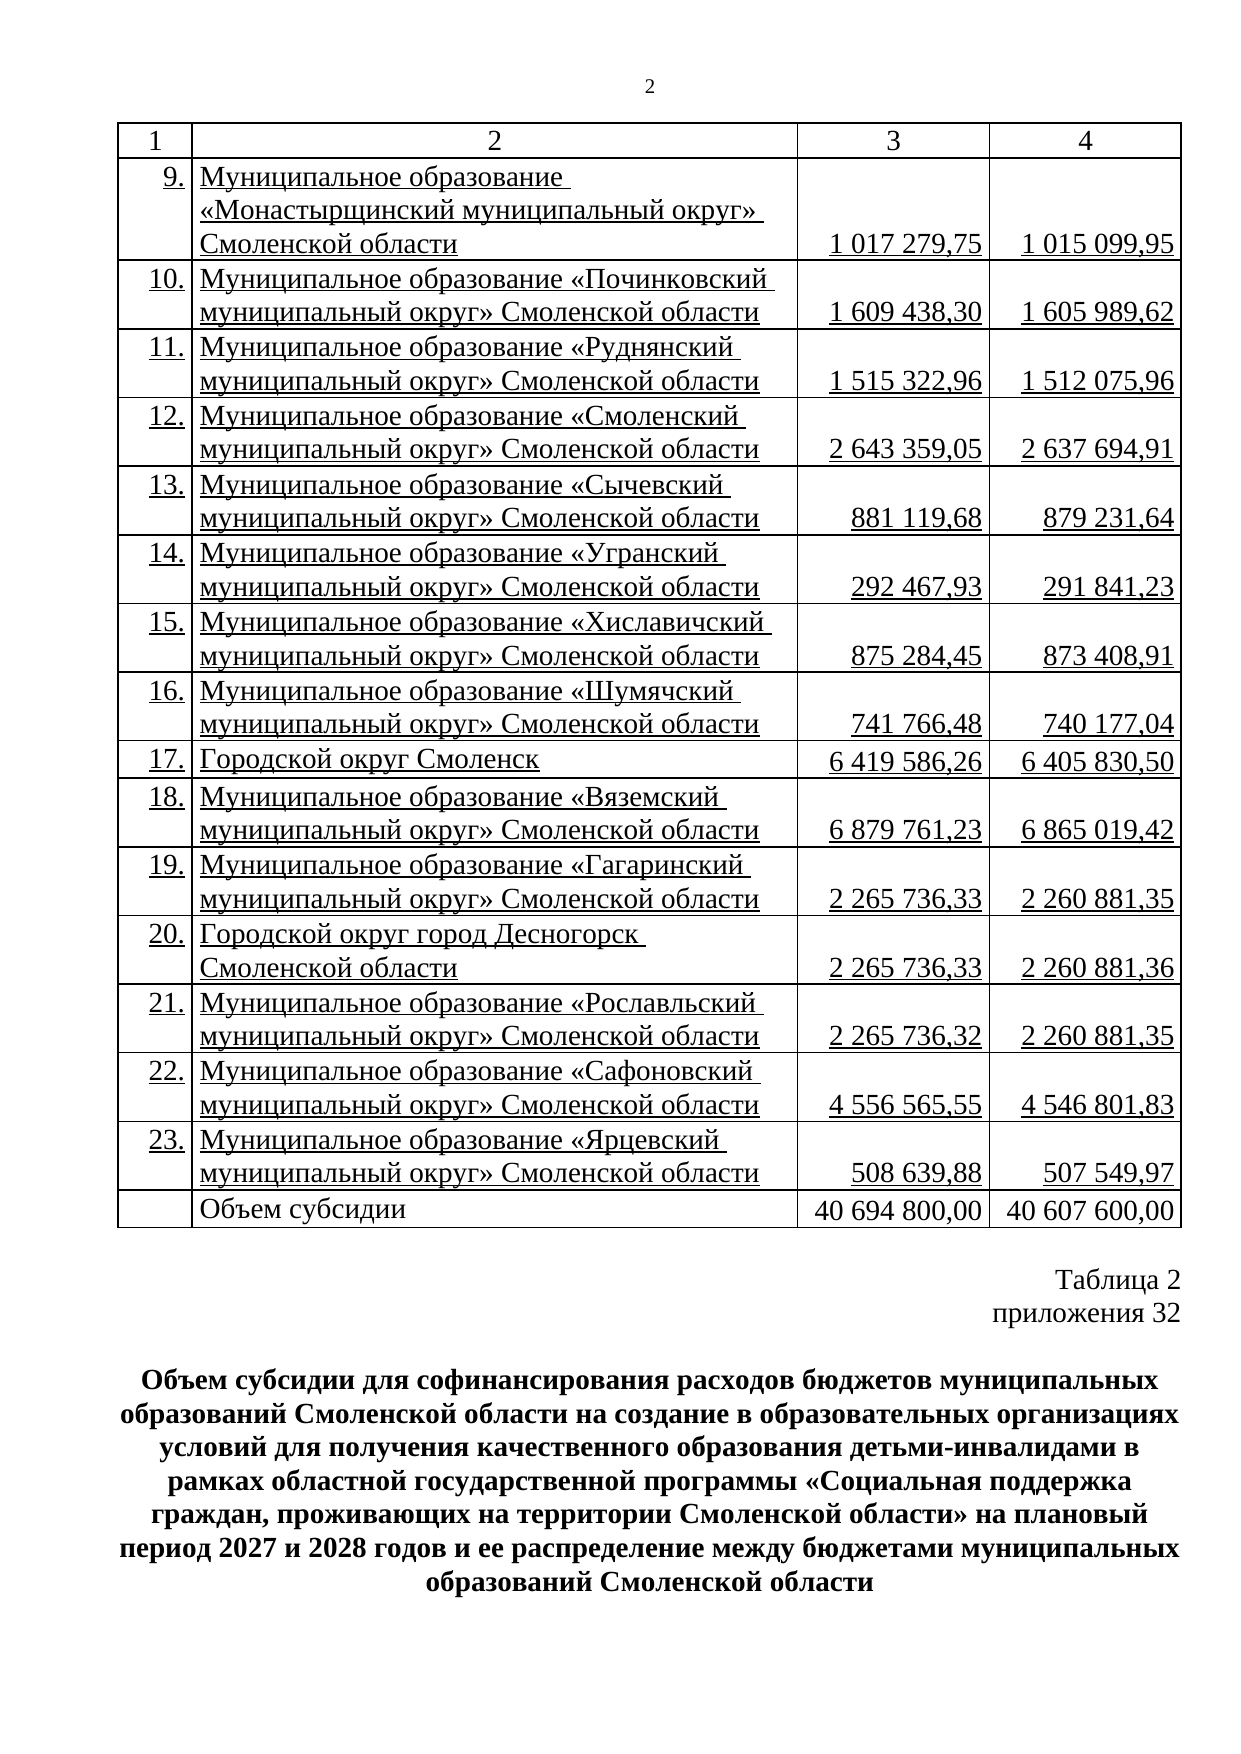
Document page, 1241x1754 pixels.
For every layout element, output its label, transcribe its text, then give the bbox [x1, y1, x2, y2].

table_cell Муниципальное образование «Угранский муниципальный округ» Смоленской области [193, 536, 797, 602]
table_cell 1 015 099,95 [990, 159, 1180, 259]
table_cell 875 284,45 [798, 604, 989, 671]
table_cell 4 546 801,83 [990, 1053, 1180, 1121]
table_cell 2 643 359,05 [798, 398, 989, 465]
table_cell 873 408,91 [990, 604, 1180, 671]
table_cell 1 609 438,30 [798, 261, 989, 328]
table_header 3 [798, 124, 989, 157]
table_cell 2 265 736,33 [798, 916, 989, 983]
table_header 1 [119, 124, 191, 157]
table_cell Муниципальное образование «Сычевский муниципальный округ» Смоленской области [193, 467, 797, 534]
table_cell 16. [119, 673, 191, 740]
text Объем субсидии для софинансирования расходов бюджетов муниципальных образований Смоленской области на создание в образовательных организациях условий для получения качественного образования детьми-инвалидами в рамках областной государственной программы «Социальная поддержка граждан, проживающих на территории Смоленской области» на плановый период 2027 и 2028 годов и ее распределение между бюджетами муниципальных образований Смоленской области [118, 1362, 1181, 1597]
table_cell 4 556 565,55 [798, 1053, 989, 1121]
table_cell 19. [119, 848, 191, 914]
table_cell Муниципальное образование «Монастырщинский муниципальный округ» Смоленской области [193, 159, 797, 259]
table_cell 6 865 019,42 [990, 779, 1180, 846]
table_cell Городской округ Смоленск [193, 741, 797, 777]
table_cell Муниципальное образование «Смоленский муниципальный округ» Смоленской области [193, 398, 797, 465]
table_cell Муниципальное образование «Хиславичский муниципальный округ» Смоленской области [193, 604, 797, 671]
table_cell 17. [119, 741, 191, 777]
table_header 4 [990, 124, 1180, 157]
table_cell 15. [119, 604, 191, 671]
table_cell 10. [119, 261, 191, 328]
table_cell Муниципальное образование «Сафоновский муниципальный округ» Смоленской области [193, 1053, 797, 1121]
table_cell 740 177,04 [990, 673, 1180, 740]
table_cell 12. [119, 398, 191, 465]
table_cell 11. [119, 330, 191, 397]
table_cell 1 515 322,96 [798, 330, 989, 397]
table_cell Муниципальное образование «Руднянский муниципальный округ» Смоленской области [193, 330, 797, 397]
table_cell 1 512 075,96 [990, 330, 1180, 397]
table_cell 292 467,93 [798, 536, 989, 602]
table_cell 6 419 586,26 [798, 741, 989, 777]
table_cell 1 605 989,62 [990, 261, 1180, 328]
table_cell 507 549,97 [990, 1122, 1180, 1189]
table_cell 21. [119, 985, 191, 1052]
table_cell 879 231,64 [990, 467, 1180, 534]
table_cell 23. [119, 1122, 191, 1189]
table_cell 18. [119, 779, 191, 846]
table_cell 40 694 800,00 [798, 1191, 989, 1227]
table_header 2 [193, 124, 797, 157]
table_cell [119, 1191, 191, 1227]
table_cell 2 260 881,36 [990, 916, 1180, 983]
text Таблица 2 [118, 1262, 1181, 1295]
table_cell 6 405 830,50 [990, 741, 1180, 777]
table_cell 2 265 736,33 [798, 848, 989, 914]
table_cell 741 766,48 [798, 673, 989, 740]
table_cell 2 260 881,35 [990, 985, 1180, 1052]
table_cell 9. [119, 159, 191, 259]
table_cell 2 265 736,32 [798, 985, 989, 1052]
text приложения 32 [118, 1295, 1181, 1329]
table_cell 6 879 761,23 [798, 779, 989, 846]
table_cell 14. [119, 536, 191, 602]
table_cell Муниципальное образование «Рославльский муниципальный округ» Смоленской области [193, 985, 797, 1052]
table_cell 2 637 694,91 [990, 398, 1180, 465]
table_cell 2 260 881,35 [990, 848, 1180, 914]
table_cell 1 017 279,75 [798, 159, 989, 259]
table_cell Муниципальное образование «Вяземский муниципальный округ» Смоленской области [193, 779, 797, 846]
table_cell 881 119,68 [798, 467, 989, 534]
table_cell 291 841,23 [990, 536, 1180, 602]
table_cell Городской округ город Десногорск Смоленской области [193, 916, 797, 983]
table_cell 22. [119, 1053, 191, 1121]
table_cell 13. [119, 467, 191, 534]
table_cell Муниципальное образование «Ярцевский муниципальный округ» Смоленской области [193, 1122, 797, 1189]
table_cell Муниципальное образование «Шумячский муниципальный округ» Смоленской области [193, 673, 797, 740]
table_cell Муниципальное образование «Починковский муниципальный округ» Смоленской области [193, 261, 797, 328]
table_cell 508 639,88 [798, 1122, 989, 1189]
table_cell Объем субсидии [193, 1191, 797, 1227]
table_cell 20. [119, 916, 191, 983]
table_cell 40 607 600,00 [990, 1191, 1180, 1227]
table_cell Муниципальное образование «Гагаринский муниципальный округ» Смоленской области [193, 848, 797, 914]
